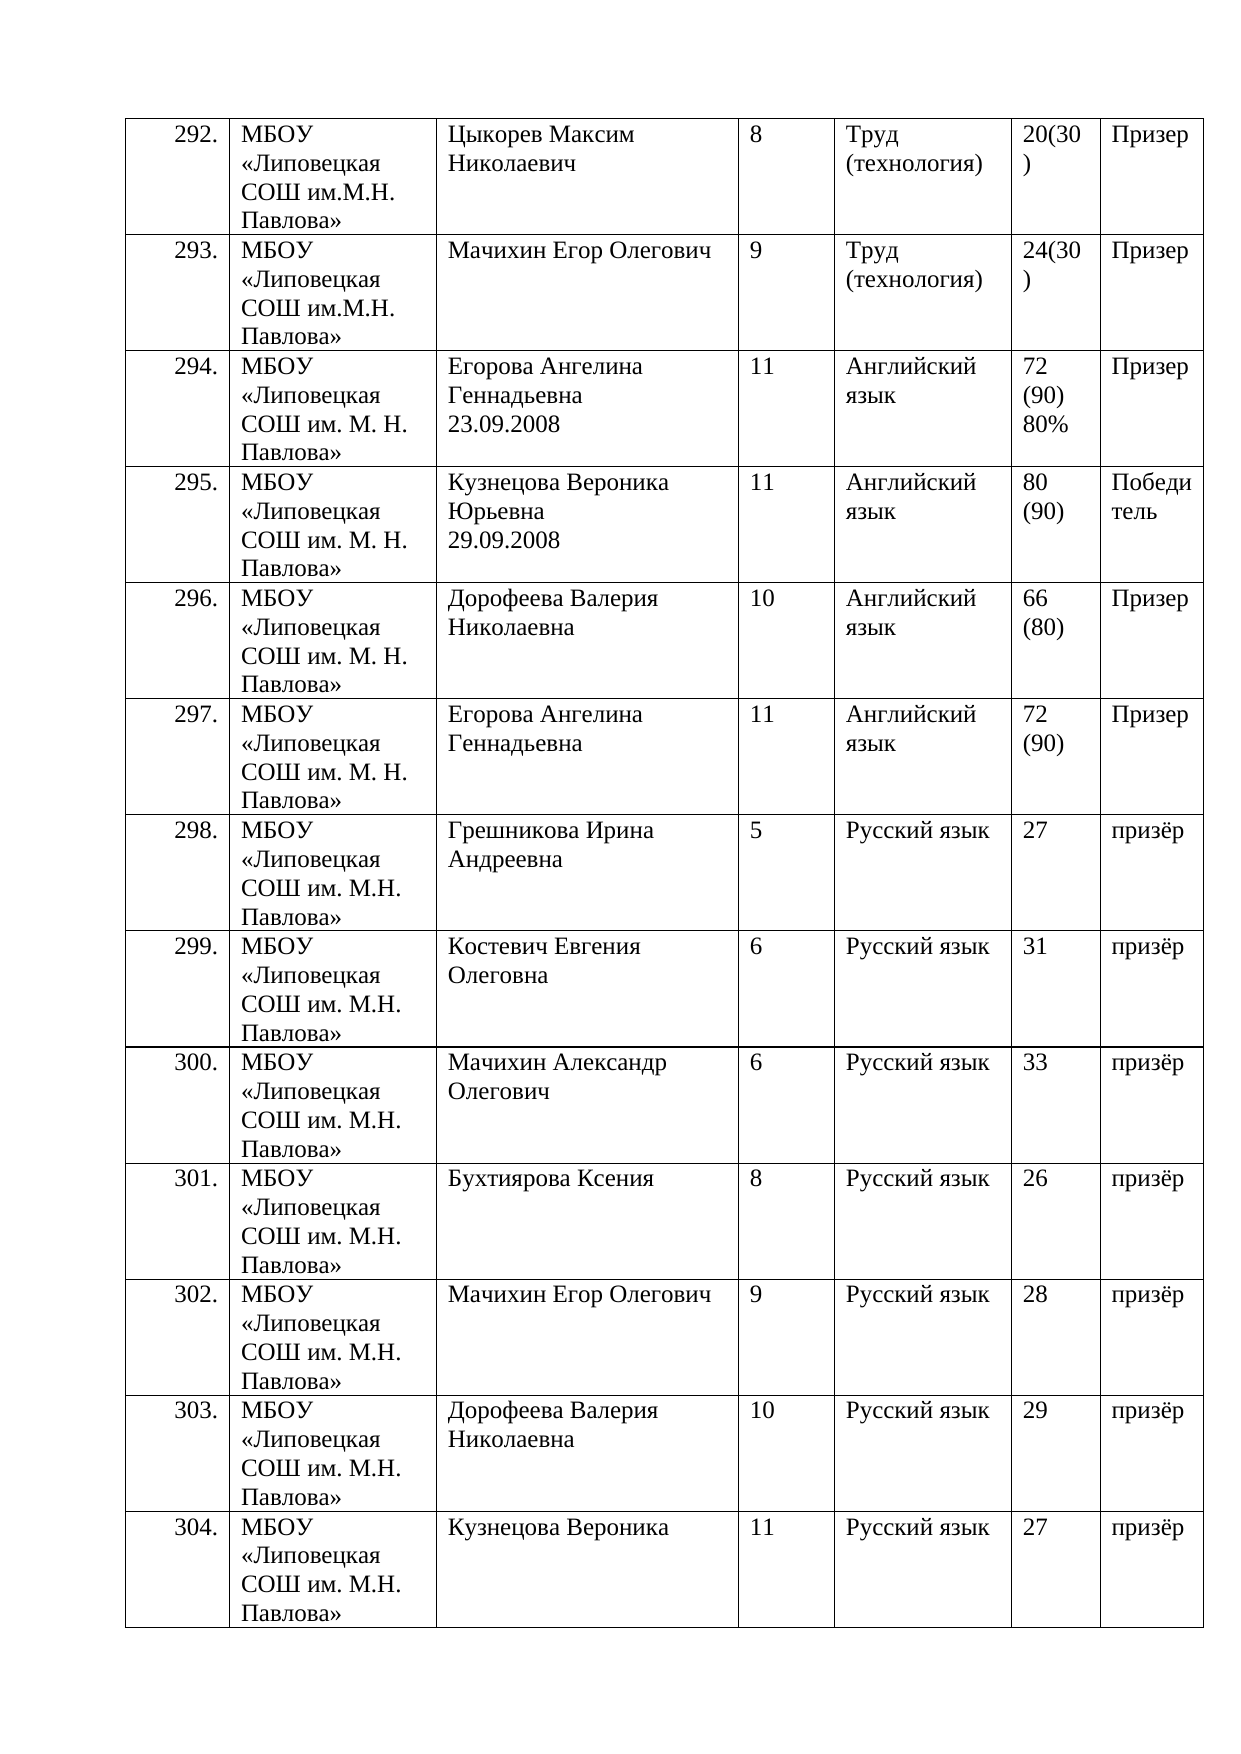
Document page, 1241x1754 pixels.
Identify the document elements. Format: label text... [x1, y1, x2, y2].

table_cell призёр [1101, 1164, 1203, 1278]
table_cell 6 [739, 931, 834, 1046]
table_cell Русский язык [835, 1512, 1011, 1627]
table_cell МБОУ «Липовецкая СОШ им. М.Н. Павлова» [230, 1048, 436, 1162]
table_cell МБОУ «Липовецкая СОШ им. М. Н. Павлова» [230, 351, 436, 466]
table_cell Русский язык [835, 1164, 1011, 1278]
table_cell 72 (90) [1012, 699, 1100, 814]
table_cell Труд (технология) [835, 235, 1011, 350]
table_cell 8 [739, 119, 834, 234]
table_cell призёр [1101, 1396, 1203, 1511]
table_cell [230, 1512, 436, 1627]
table_cell Английский язык [835, 351, 1011, 466]
table_cell [126, 1280, 229, 1394]
table_cell Русский язык [835, 815, 1011, 930]
table_cell Русский язык [835, 931, 1011, 1046]
table_cell Труд (технология) [835, 119, 1011, 234]
table_cell 11 [739, 1512, 834, 1627]
table_cell 11 [739, 467, 834, 582]
table_cell Английский язык [835, 583, 1011, 698]
table_cell призёр [1101, 1048, 1203, 1162]
table_cell 26 [1012, 1164, 1100, 1278]
table_cell 5 [739, 815, 834, 930]
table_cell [230, 119, 436, 234]
table_cell [126, 1048, 229, 1162]
table_cell [126, 931, 229, 1046]
table_cell Мачихин Егор Олегович [437, 235, 738, 350]
table_cell 33 [1012, 1048, 1100, 1162]
table_cell 20(30) [1012, 119, 1100, 234]
table_cell Дорофеева Валерия Николаевна [437, 1396, 738, 1511]
table_cell 27 [1012, 1512, 1100, 1627]
table_cell Английский язык [835, 467, 1011, 582]
table_cell [126, 1396, 229, 1511]
table_cell 27 [1012, 815, 1100, 930]
table_cell Мачихин Александр Олегович [437, 1048, 738, 1162]
table_cell 66 (80) [1012, 583, 1100, 698]
table_cell 28 [1012, 1280, 1100, 1394]
table_cell Егорова Ангелина Геннадьевна [437, 699, 738, 814]
table_cell Призер [1101, 235, 1203, 350]
table_cell призёр [1101, 1280, 1203, 1394]
table_cell МБОУ «Липовецкая СОШ им. М.Н. Павлова» [230, 815, 436, 930]
table_cell 6 [739, 1048, 834, 1162]
table_cell 11 [739, 699, 834, 814]
table_cell [126, 235, 229, 350]
table_cell 8 [739, 1164, 834, 1278]
table_cell [126, 119, 229, 234]
table_cell МБОУ «Липовецкая СОШ им.М.Н. Павлова» [230, 235, 436, 350]
table_cell Призер [1101, 699, 1203, 814]
table_cell 9 [739, 235, 834, 350]
table_cell Победитель [1101, 467, 1203, 582]
table_cell 9 [739, 1280, 834, 1394]
table_cell 10 [739, 583, 834, 698]
table_cell 31 [1012, 931, 1100, 1046]
table_cell [126, 351, 229, 466]
table_cell Мачихин Егор Олегович [437, 1280, 738, 1394]
table_cell призёр [1101, 815, 1203, 930]
table_cell 10 [739, 1396, 834, 1511]
table_cell Призер [1101, 351, 1203, 466]
table_cell Призер [1101, 119, 1203, 234]
table_cell Кузнецова Вероника Юрьевна 29.09.2008 [437, 467, 738, 582]
table_cell 24(30) [1012, 235, 1100, 350]
table_cell МБОУ «Липовецкая СОШ им. М.Н. Павлова» [230, 1164, 436, 1278]
table_cell [126, 583, 229, 698]
table_cell Костевич Евгения Олеговна [437, 931, 738, 1046]
table_cell МБОУ «Липовецкая СОШ им. М.Н. Павлова» [230, 1396, 436, 1511]
table_cell Русский язык [835, 1396, 1011, 1511]
table_cell Бухтиярова Ксения [437, 1164, 738, 1278]
table_cell [126, 699, 229, 814]
table_cell призёр [1101, 1512, 1203, 1627]
table_cell Английский язык [835, 699, 1011, 814]
table_cell 80 (90) [1012, 467, 1100, 582]
table_cell МБОУ «Липовецкая СОШ им. М.Н. Павлова» [230, 931, 436, 1046]
table_cell Русский язык [835, 1048, 1011, 1162]
table_cell Цыкорев Максим Николаевич [437, 119, 738, 234]
table_cell Кузнецова Вероника [437, 1512, 738, 1627]
table_cell Грешникова Ирина Андреевна [437, 815, 738, 930]
table_cell Егорова Ангелина Геннадьевна 23.09.2008 [437, 351, 738, 466]
table_cell призёр [1101, 931, 1203, 1046]
table_cell 29 [1012, 1396, 1100, 1511]
table_cell 11 [739, 351, 834, 466]
table_cell Русский язык [835, 1280, 1011, 1394]
table_cell [126, 467, 229, 582]
table_cell МБОУ «Липовецкая СОШ им. М. Н. Павлова» [230, 583, 436, 698]
table_cell МБОУ «Липовецкая СОШ им. М. Н. Павлова» [230, 467, 436, 582]
table_cell 72 (90) 80% [1012, 351, 1100, 466]
table_cell Дорофеева Валерия Николаевна [437, 583, 738, 698]
table_cell [126, 1164, 229, 1278]
table_cell Призер [1101, 583, 1203, 698]
table_cell [126, 1512, 229, 1627]
table_cell [126, 815, 229, 930]
table_cell МБОУ «Липовецкая СОШ им. М.Н. Павлова» [230, 1280, 436, 1394]
table_cell МБОУ «Липовецкая СОШ им. М. Н. Павлова» [230, 699, 436, 814]
